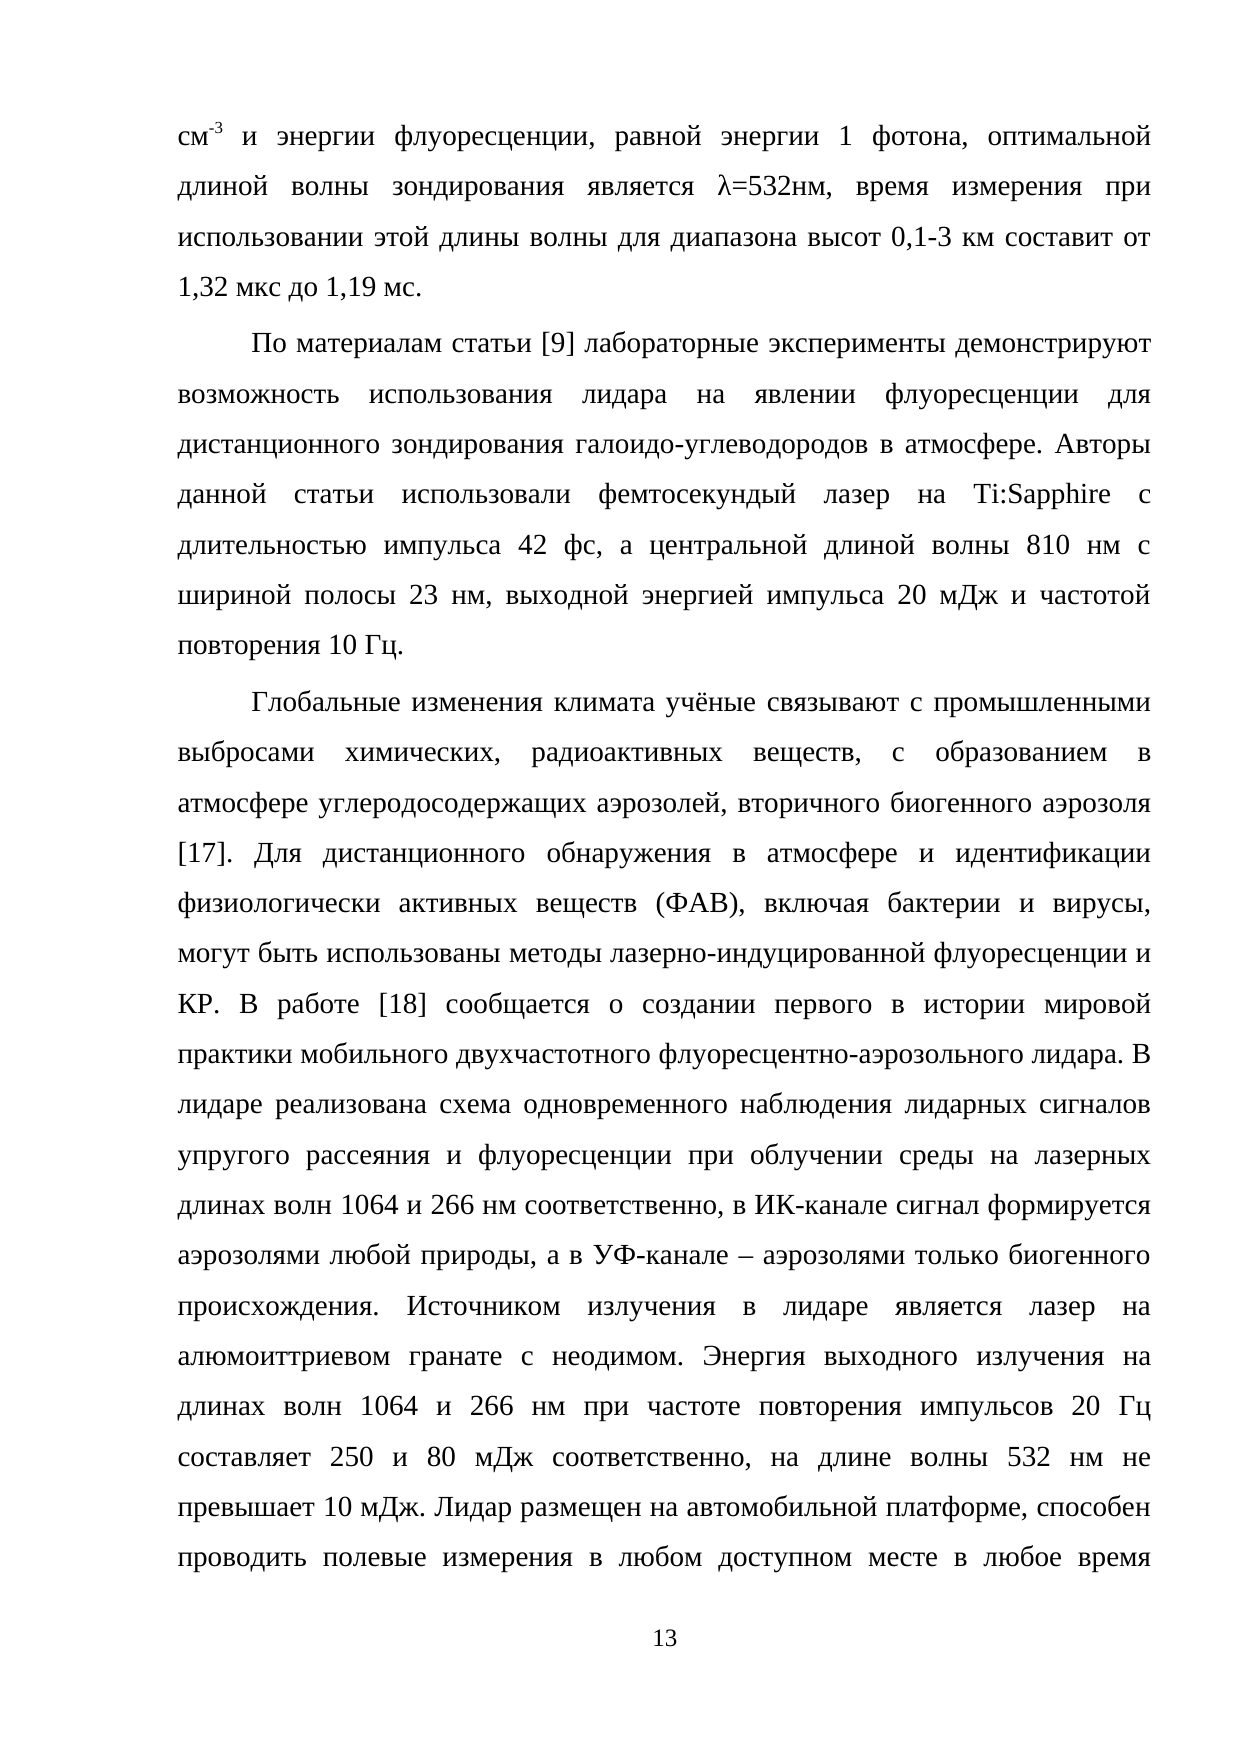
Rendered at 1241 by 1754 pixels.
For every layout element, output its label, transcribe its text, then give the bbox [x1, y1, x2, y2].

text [177, 118, 1152, 303]
text По материалам статьи [9] лабораторные эксперименты демонстрируют возможность использования лидара на явлении флуоресценции для дистанционного зондирования галоидо-углеводородов в атмосфере. Авторы данной статьи использовали фемтосекундый лазер на Ti:Sapphire с длительностью импульса 42 фс, а центральной длиной волны 810 нм с шириной полосы 23 нм, выходной энергией импульса 20 мДж и частотой повторения 10 Гц. [177, 326, 1152, 661]
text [177, 684, 1152, 1573]
